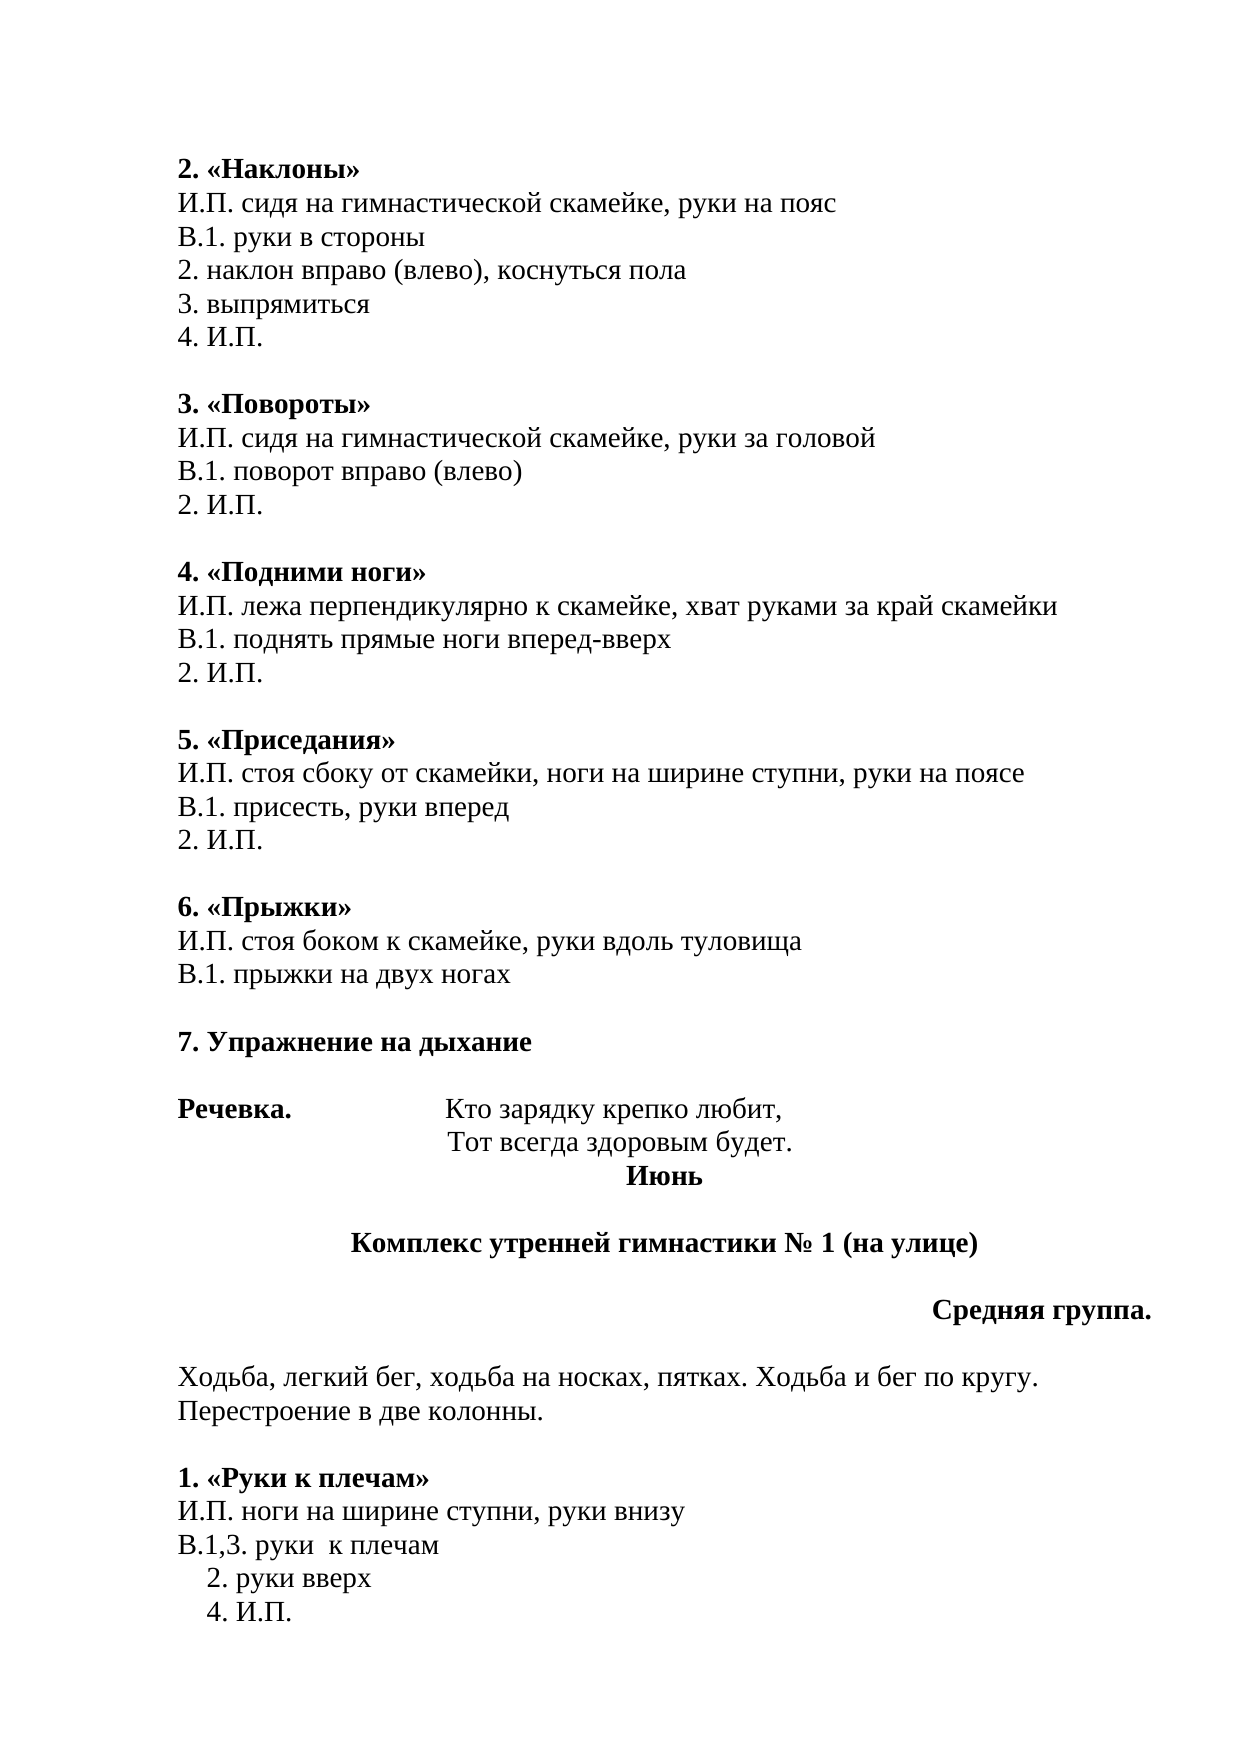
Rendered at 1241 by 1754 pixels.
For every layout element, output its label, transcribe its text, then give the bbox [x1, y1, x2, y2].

text 4. И.П. [177, 319, 1152, 353]
text И.П. стоя боком к скамейке, руки вдоль туловища [177, 923, 1152, 957]
text Июнь [177, 1158, 1152, 1191]
text 2. И.П. [177, 822, 1152, 856]
text 2. руки вверх [177, 1560, 1152, 1594]
text 2. И.П. [177, 487, 1152, 521]
text 1. «Руки к плечам» [177, 1460, 1152, 1493]
text Ходьба, легкий бег, ходьба на носках, пятках. Ходьба и бег по кругу. Перестроение в две колонны. [177, 1359, 1152, 1426]
text 7. Упражнение на дыхание [177, 1024, 1152, 1057]
text 4. «Подними ноги» [177, 554, 1152, 588]
text В.1. поднять прямые ноги вперед-вверх [177, 621, 1152, 655]
text И.П. лежа перпендикулярно к скамейке, хват руками за край скамейки [177, 588, 1152, 621]
text 5. «Приседания» [177, 722, 1152, 755]
text 6. «Прыжки» [177, 889, 1152, 923]
text Комплекс утренней гимнастики № 1 (на улице) [177, 1225, 1152, 1258]
text Средняя группа. [177, 1292, 1152, 1326]
text В.1. присесть, руки вперед [177, 789, 1152, 822]
text 3. «Повороты» [177, 386, 1152, 420]
text Тот всегда здоровым будет. [177, 1124, 1152, 1158]
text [177, 185, 1152, 219]
text Речевка. Кто зарядку крепко любит, [177, 1091, 1152, 1124]
text И.П. сидя на гимнастической скамейке, руки за головой [177, 420, 1152, 453]
text И.П. стоя сбоку от скамейки, ноги на ширине ступни, руки на поясе [177, 755, 1152, 789]
text В.1. прыжки на двух ногах [177, 957, 1152, 990]
text В.1. руки в стороны [177, 219, 1152, 252]
text 3. выпрямиться [177, 286, 1152, 319]
text 4. И.П. [177, 1594, 1152, 1627]
text В.1. поворот вправо (влево) [177, 453, 1152, 487]
text 2. наклон вправо (влево), коснуться пола [177, 252, 1152, 286]
text В.1,3. руки к плечам [177, 1527, 1152, 1560]
text 2. И.П. [177, 655, 1152, 688]
text 2. «Наклоны» [177, 152, 1152, 185]
text И.П. ноги на ширине ступни, руки внизу [177, 1493, 1152, 1527]
